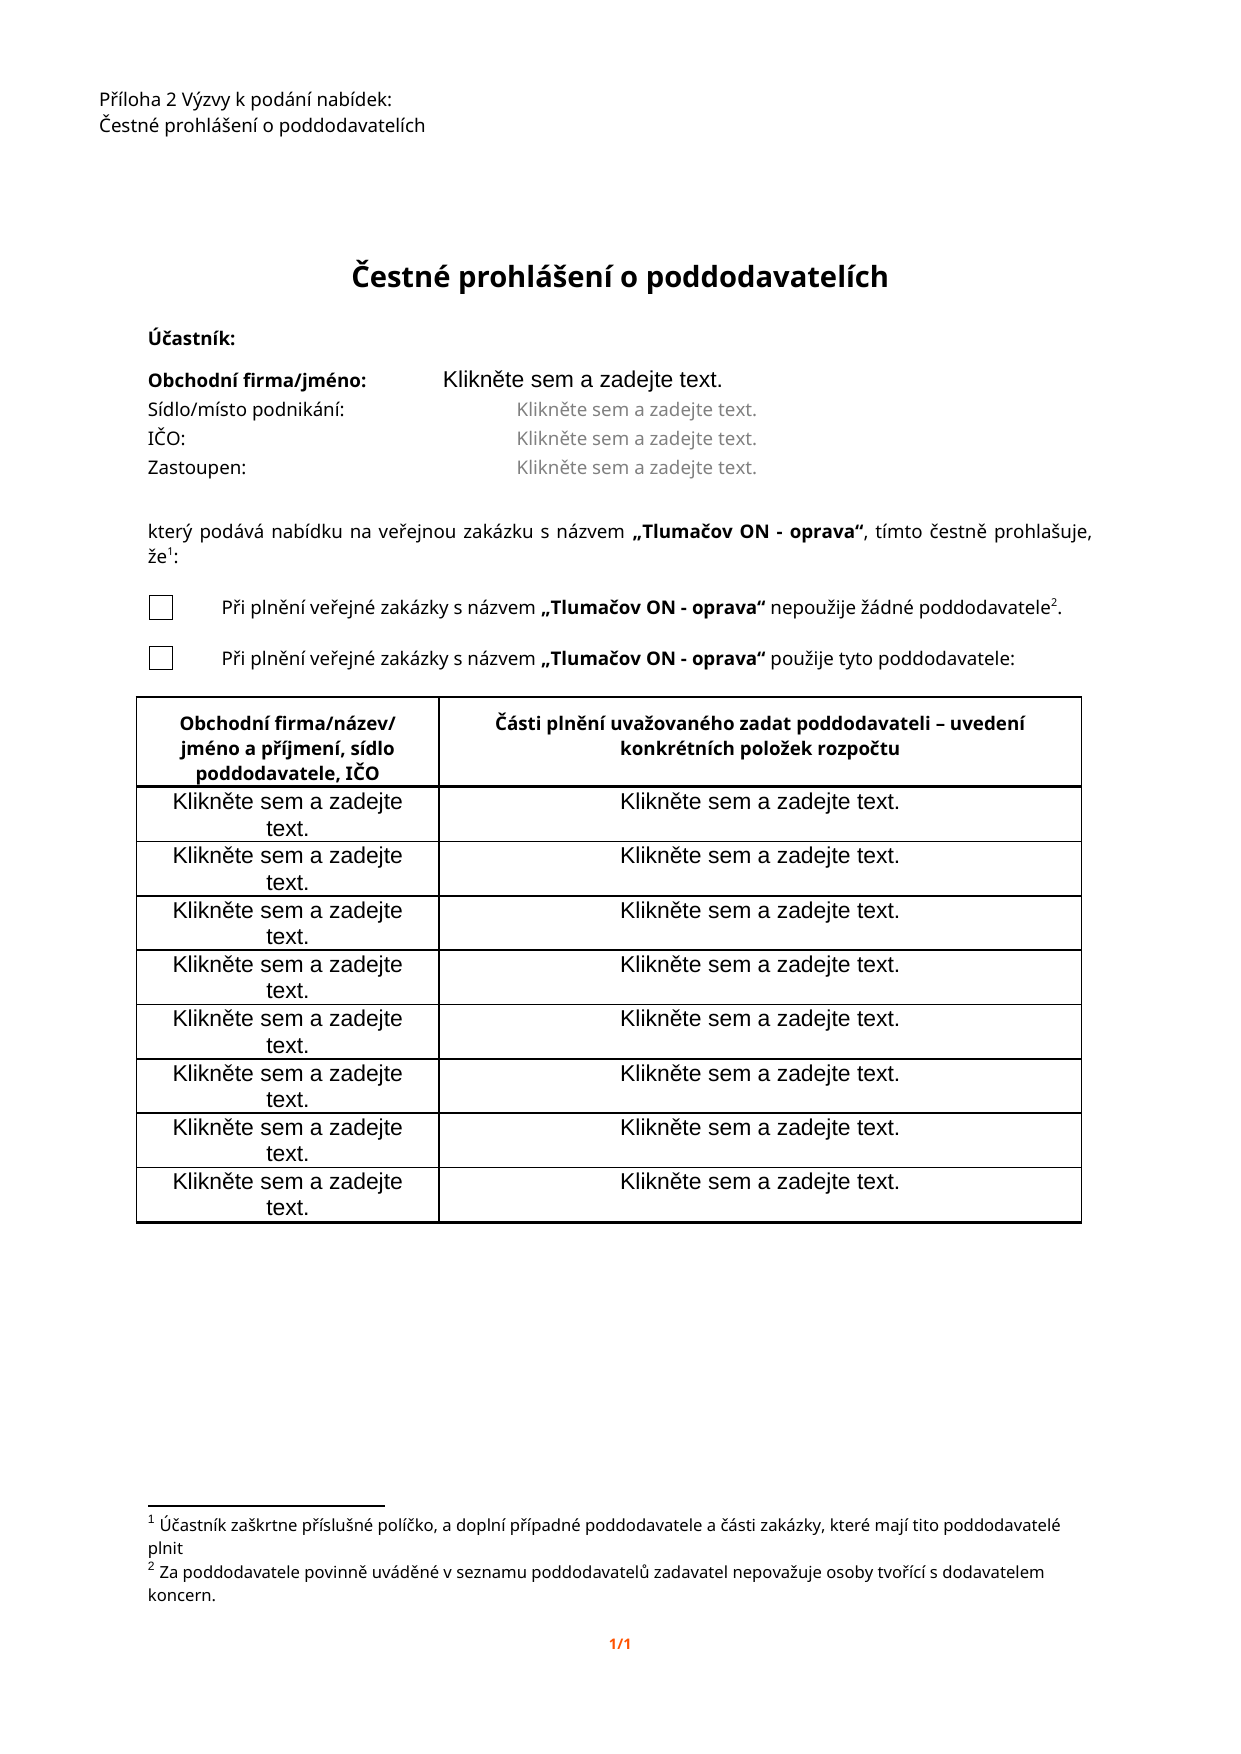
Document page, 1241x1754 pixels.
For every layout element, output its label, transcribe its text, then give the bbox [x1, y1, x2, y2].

text IČO: [148, 422, 1093, 451]
table_header Obchodní firma/název/ jméno a příjmení, sídlo poddodavatele, IČO [137, 698, 438, 785]
text Zastoupen: [148, 451, 1093, 480]
text Při plnění veřejné zakázky s názvem „Tlumačov ON - oprava“ použije tyto poddodavatele: [148, 645, 1093, 670]
text který podává nabídku na veřejnou zakázku s názvem „Tlumačov ON - oprava“, tímto čestně prohlašuje, že: [148, 518, 1093, 569]
text Sídlo/místo podnikání: [148, 393, 1093, 422]
title Čestné prohlášení o poddodavatelích [148, 256, 1093, 296]
text Při plnění veřejné zakázky s názvem „Tlumačov ON - oprava“ nepoužije žádné poddodavatele. [148, 594, 1093, 620]
table_header Části plnění uvažovaného zadat poddodavateli – uvedení konkrétních položek rozpočtu [440, 698, 1081, 785]
text Obchodní firma/jméno: [148, 364, 1093, 393]
text Účastník: [148, 321, 1093, 352]
